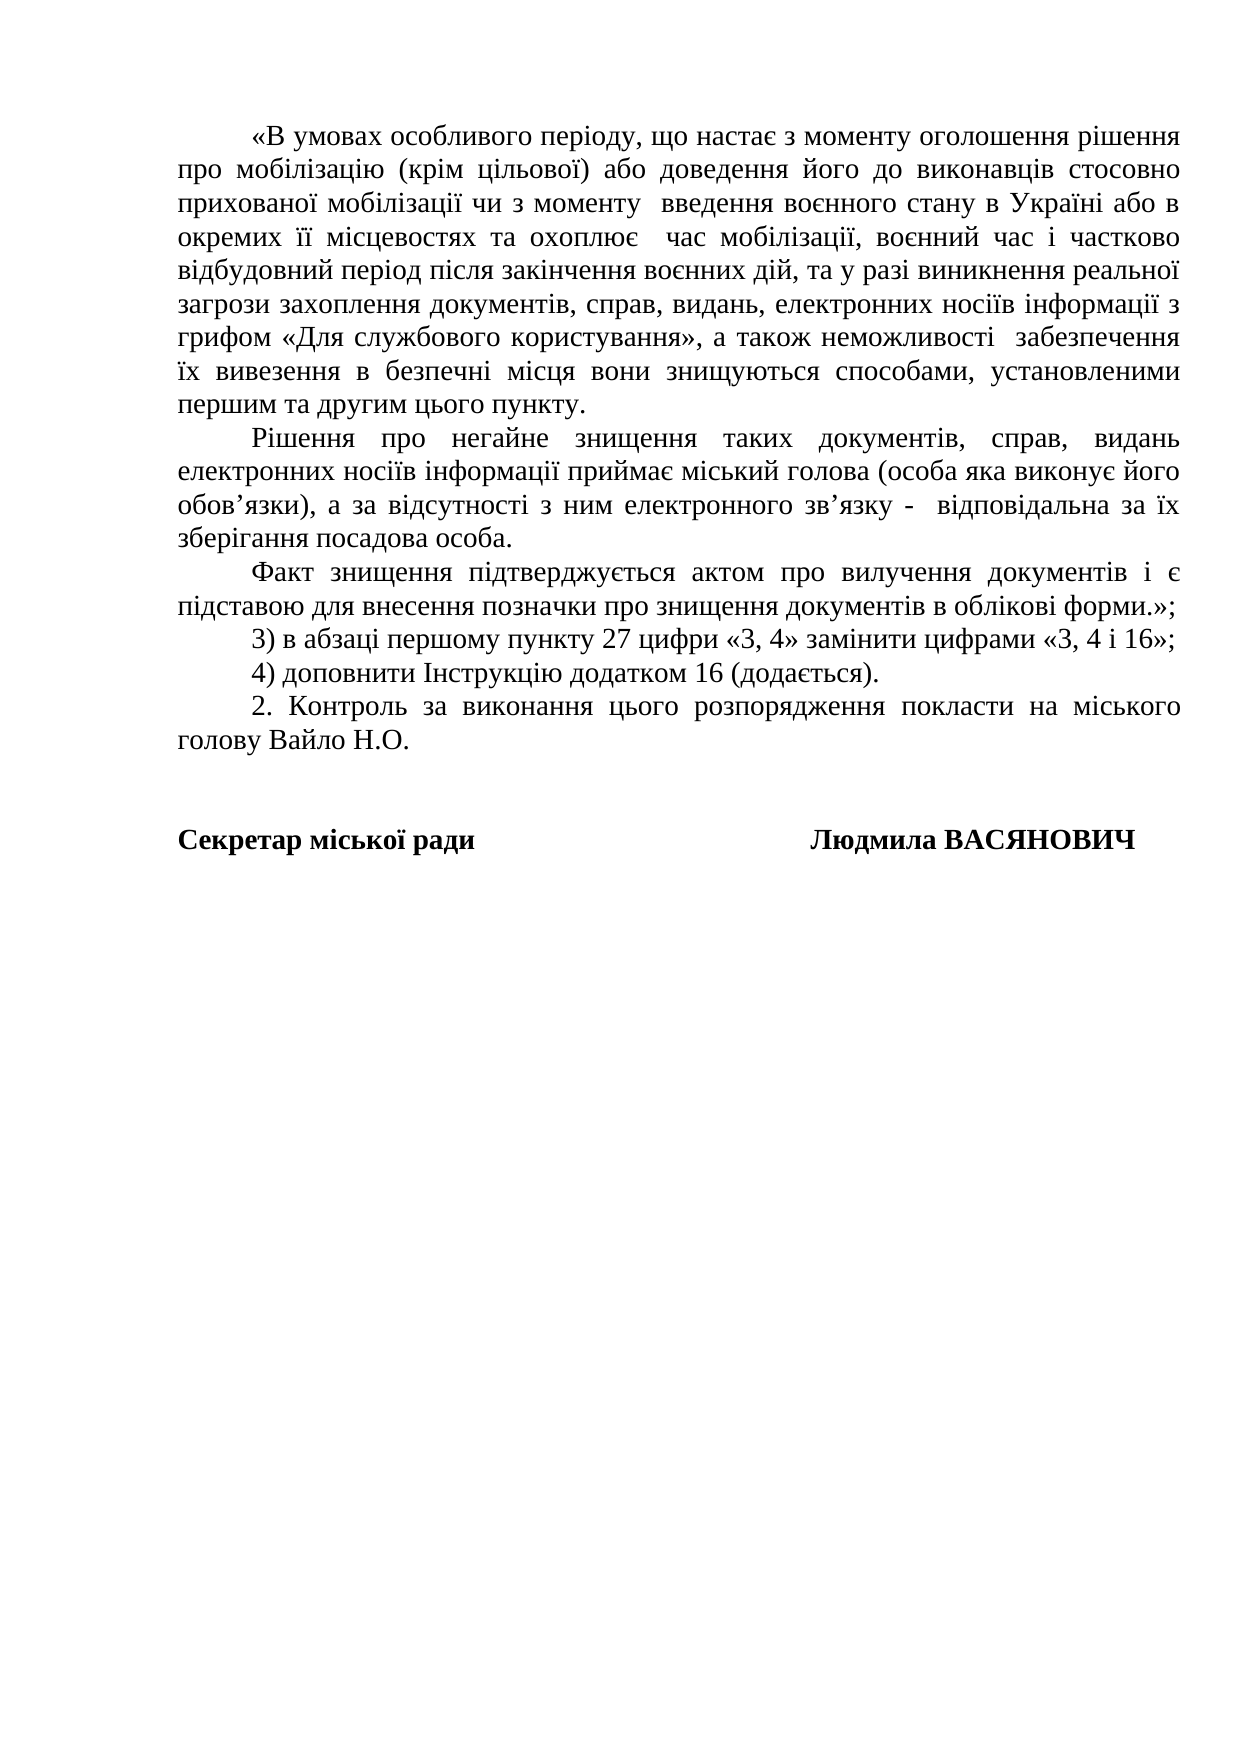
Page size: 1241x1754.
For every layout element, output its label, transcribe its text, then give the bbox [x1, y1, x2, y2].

text Рішення про негайне знищення таких документів, справ, видань електронних носіїв інформації приймає міський голова (особа яка виконує його обов’язки), а за відсутності з ним електронного зв’язку - відповідальна за їх зберігання посадова особа. [177, 420, 1181, 554]
text Секретар міської ради Людмила ВАСЯНОВИЧ [177, 822, 1181, 856]
text «В умовах особливого періоду, що настає з моменту оголошення рішення про мобілізацію (крім цільової) або доведення його до виконавців стосовно прихованої мобілізації чи з моменту введення воєнного стану в Україні або в окремих її місцевостях та охоплює час мобілізації, воєнний час і частково відбудовний період після закінчення воєнних дій, та у разі виникнення реальної загрози захоплення документів, справ, видань, електронних носіїв інформації з грифом «Для службового користування», а також неможливості забезпечення їх вивезення в безпечні місця вони знищуються способами, установленими першим та другим цього пункту. [177, 118, 1181, 420]
text 3) в абзаці першому пункту 27 цифри «3, 4» замінити цифрами «3, 4 і 16»; [177, 621, 1181, 655]
text Факт знищення підтверджується актом про вилучення документів і є підставою для внесення позначки про знищення документів в облікові форми.»; [177, 554, 1181, 621]
text 4) доповнити Інструкцію додатком 16 (додається). [177, 655, 1181, 688]
text 2. Контроль за виконання цього розпорядження покласти на міського голову Вайло Н.О. [177, 688, 1181, 755]
